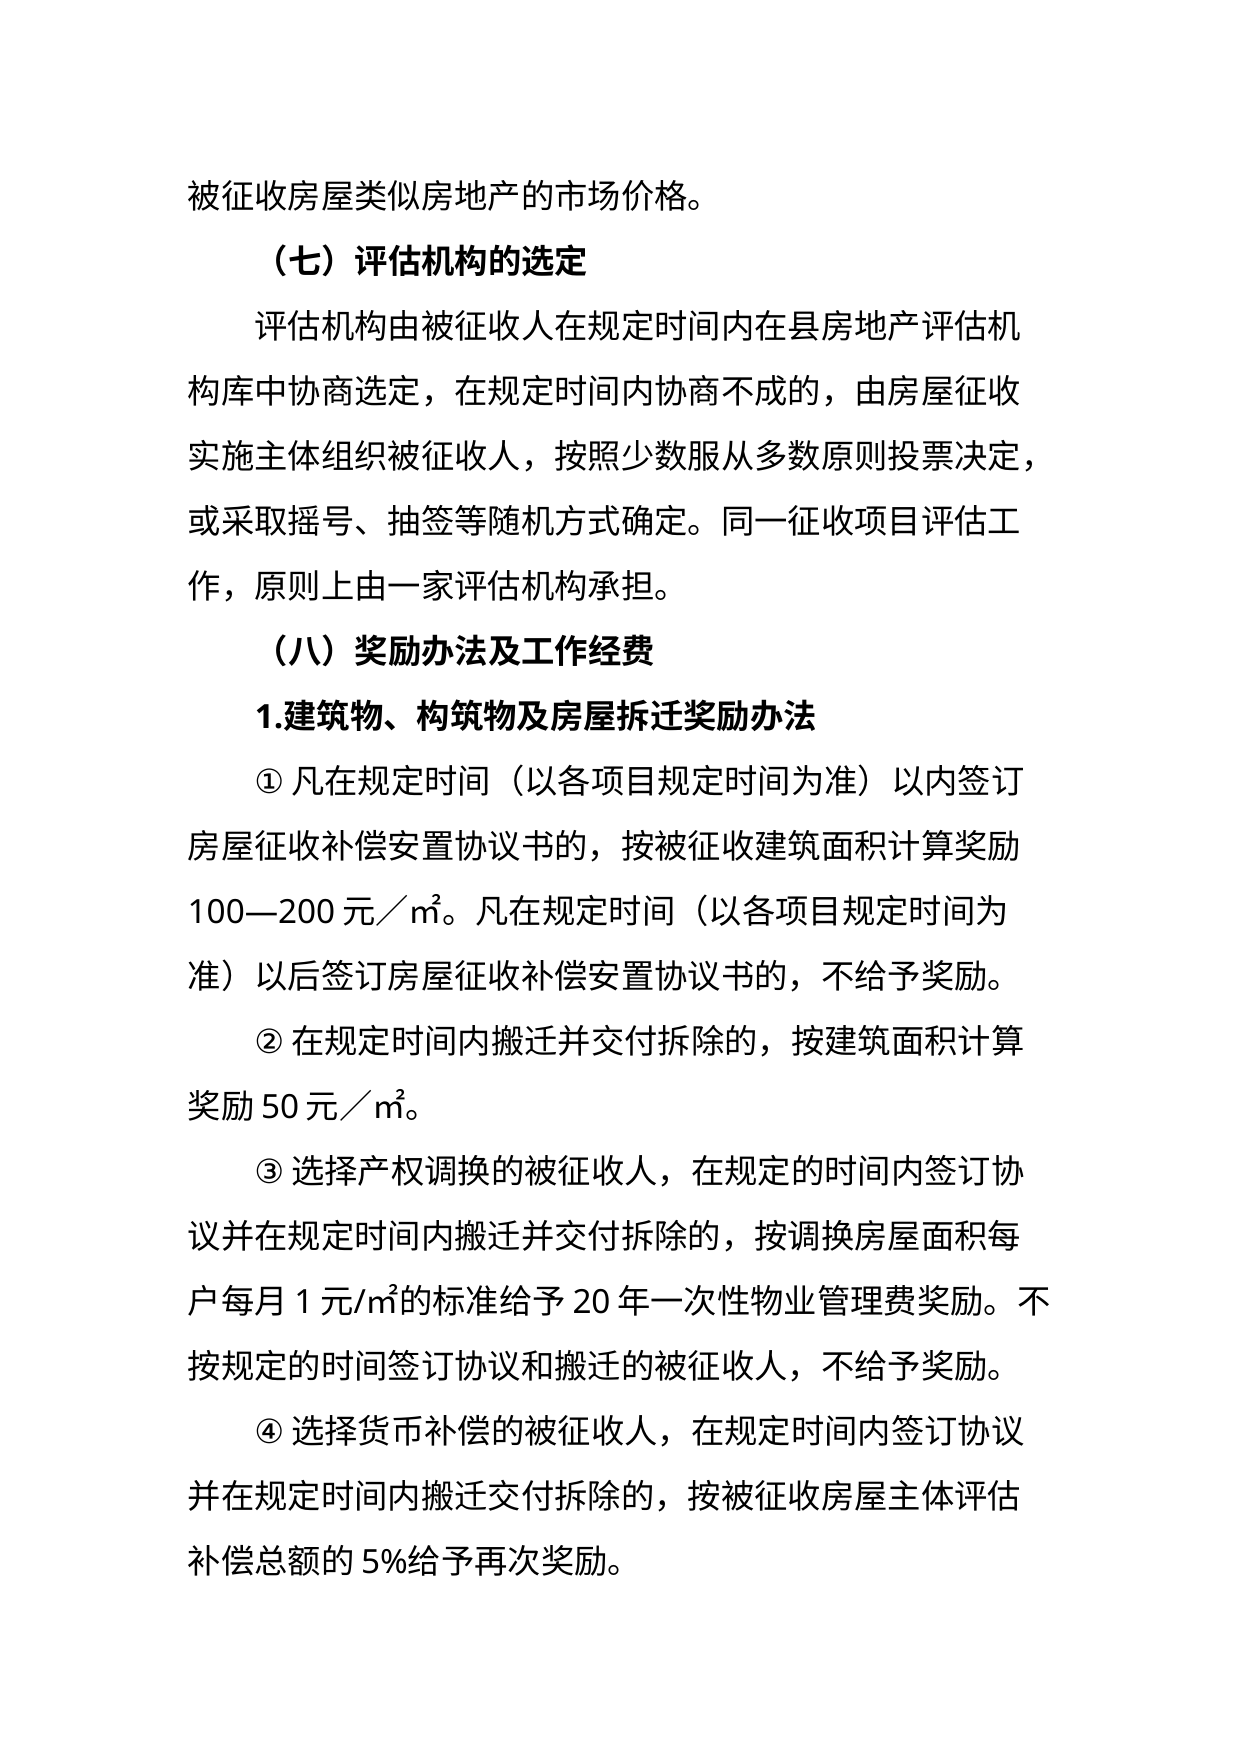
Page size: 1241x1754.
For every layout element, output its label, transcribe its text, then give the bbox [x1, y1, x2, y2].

text ③选择产权调换的被征收人，在规定的时间内签订协议并在规定时间内搬迁并交付拆除的，按调换房屋面积每户每月1元/㎡的标准给予20年一次性物业管理费奖励。不按规定的时间签订协议和搬迁的被征收人，不给予奖励。 [187, 1137, 1053, 1397]
text （八）奖励办法及工作经费 [187, 617, 1053, 682]
text 1.建筑物、构筑物及房屋拆迁奖励办法 [187, 682, 1053, 747]
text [187, 162, 1053, 227]
text ④选择货币补偿的被征收人，在规定时间内签订协议并在规定时间内搬迁交付拆除的，按被征收房屋主体评估补偿总额的5%给予再次奖励。 [187, 1397, 1053, 1592]
text ②在规定时间内搬迁并交付拆除的，按建筑面积计算奖励50元／㎡。 [187, 1007, 1053, 1137]
text ①凡在规定时间（以各项目规定时间为准）以内签订房屋征收补偿安置协议书的，按被征收建筑面积计算奖励100—200元／㎡。凡在规定时间（以各项目规定时间为准）以后签订房屋征收补偿安置协议书的，不给予奖励。 [187, 747, 1053, 1007]
text 评估机构由被征收人在规定时间内在县房地产评估机构库中协商选定，在规定时间内协商不成的，由房屋征收实施主体组织被征收人，按照少数服从多数原则投票决定，或采取摇号、抽签等随机方式确定。同一征收项目评估工作，原则上由一家评估机构承担。 [187, 292, 1053, 617]
text （七）评估机构的选定 [187, 227, 1053, 292]
